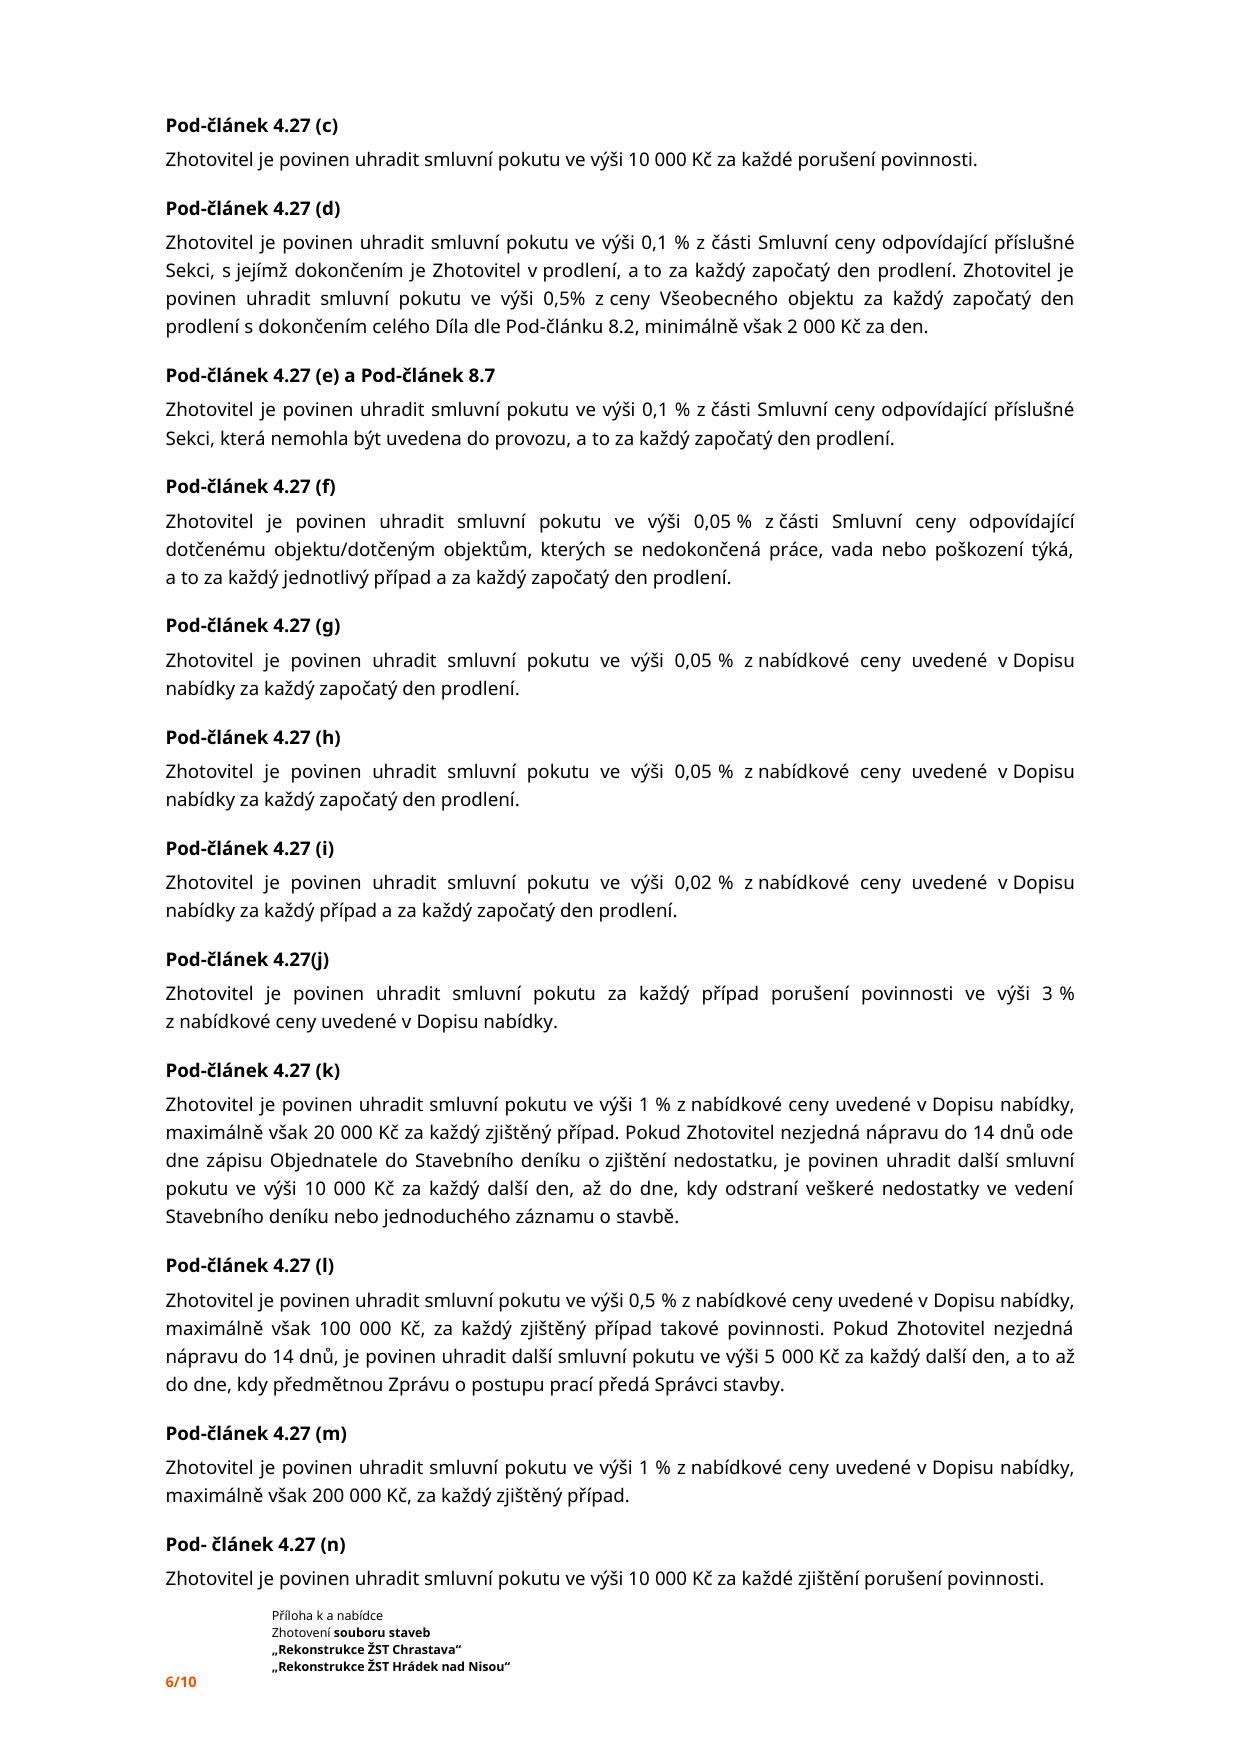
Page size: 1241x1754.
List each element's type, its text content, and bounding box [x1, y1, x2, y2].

text Pod-článek 4.27 (c) [165, 112, 1075, 138]
text Pod-článek 4.27 (k) [165, 1057, 1075, 1083]
text Zhotovitel je povinen uhradit smluvní pokutu ve výši 1 % z nabídkové ceny uvedené v Dopisu nabídky, maximálně však 200 000 Kč, za každý zjištěný případ. [165, 1454, 1075, 1508]
text Zhotovitel je povinen uhradit smluvní pokutu ve výši 10 000 Kč za každé porušení povinnosti. [165, 146, 1075, 172]
text Pod-článek 4.27 (d) [165, 195, 1075, 221]
text Zhotovitel je povinen uhradit smluvní pokutu za každý případ porušení povinnosti ve výši 3 % z nabídkové ceny uvedené v Dopisu nabídky. [165, 981, 1075, 1034]
text Pod- článek 4.27 (n) [165, 1531, 1075, 1556]
text Zhotovitel je povinen uhradit smluvní pokutu ve výši 0,05 % z nabídkové ceny uvedené v Dopisu nabídky za každý započatý den prodlení. [165, 758, 1075, 812]
text Pod-článek 4.27 (l) [165, 1253, 1075, 1278]
text Zhotovitel je povinen uhradit smluvní pokutu ve výši 0,5 % z nabídkové ceny uvedené v Dopisu nabídky, maximálně však 100 000 Kč, za každý zjištěný případ takové povinnosti. Pokud Zhotovitel nezjedná nápravu do 14 dnů, je povinen uhradit další smluvní pokutu ve výši 5 000 Kč za každý další den, a to až do dne, kdy předmětnou Zprávu o postupu prací předá Správci stavby. [165, 1287, 1075, 1396]
text Zhotovitel je povinen uhradit smluvní pokutu ve výši 0,05 % z nabídkové ceny uvedené v Dopisu nabídky za každý započatý den prodlení. [165, 647, 1075, 701]
text Pod-článek 4.27 (g) [165, 613, 1075, 638]
text Zhotovitel je povinen uhradit smluvní pokutu ve výši 1 % z nabídkové ceny uvedené v Dopisu nabídky, maximálně však 20 000 Kč za každý zjištěný případ. Pokud Zhotovitel nezjedná nápravu do 14 dnů ode dne zápisu Objednatele do Stavebního deníku o zjištění nedostatku, je povinen uhradit další smluvní pokutu ve výši 10 000 Kč za každý další den, až do dne, kdy odstraní veškeré nedostatky ve vedení Stavebního deníku nebo jednoduchého záznamu o stavbě. [165, 1092, 1075, 1229]
text Pod-článek 4.27 (i) [165, 835, 1075, 861]
text Pod-článek 4.27(j) [165, 946, 1075, 972]
text Zhotovitel je povinen uhradit smluvní pokutu ve výši 0,1 % z části Smluvní ceny odpovídající příslušné Sekci, s jejímž dokončením je Zhotovitel v prodlení, a to za každý započatý den prodlení. Zhotovitel je povinen uhradit smluvní pokutu ve výši 0,5% z ceny Všeobecného objektu za každý započatý den prodlení s dokončením celého Díla dle Pod-článku 8.2, minimálně však 2 000 Kč za den. [165, 229, 1075, 339]
text Zhotovitel je povinen uhradit smluvní pokutu ve výši 0,1 % z části Smluvní ceny odpovídající příslušné Sekci, která nemohla být uvedena do provozu, a to za každý započatý den prodlení. [165, 397, 1075, 450]
text Pod-článek 4.27 (h) [165, 724, 1075, 749]
text Zhotovitel je povinen uhradit smluvní pokutu ve výši 0,02 % z nabídkové ceny uvedené v Dopisu nabídky za každý případ a za každý započatý den prodlení. [165, 869, 1075, 923]
text Zhotovitel je povinen uhradit smluvní pokutu ve výši 10 000 Kč za každé zjištění porušení povinnosti. [165, 1565, 1075, 1591]
text Pod-článek 4.27 (f) [165, 474, 1075, 499]
text Pod-článek 4.27 (e) a Pod-článek 8.7 [165, 362, 1075, 388]
text Pod-článek 4.27 (m) [165, 1420, 1075, 1445]
text Zhotovitel je povinen uhradit smluvní pokutu ve výši 0,05 % z části Smluvní ceny odpovídající dotčenému objektu/dotčeným objektům, kterých se nedokončená práce, vada nebo poškození týká, a to za každý jednotlivý případ a za každý započatý den prodlení. [165, 508, 1075, 589]
